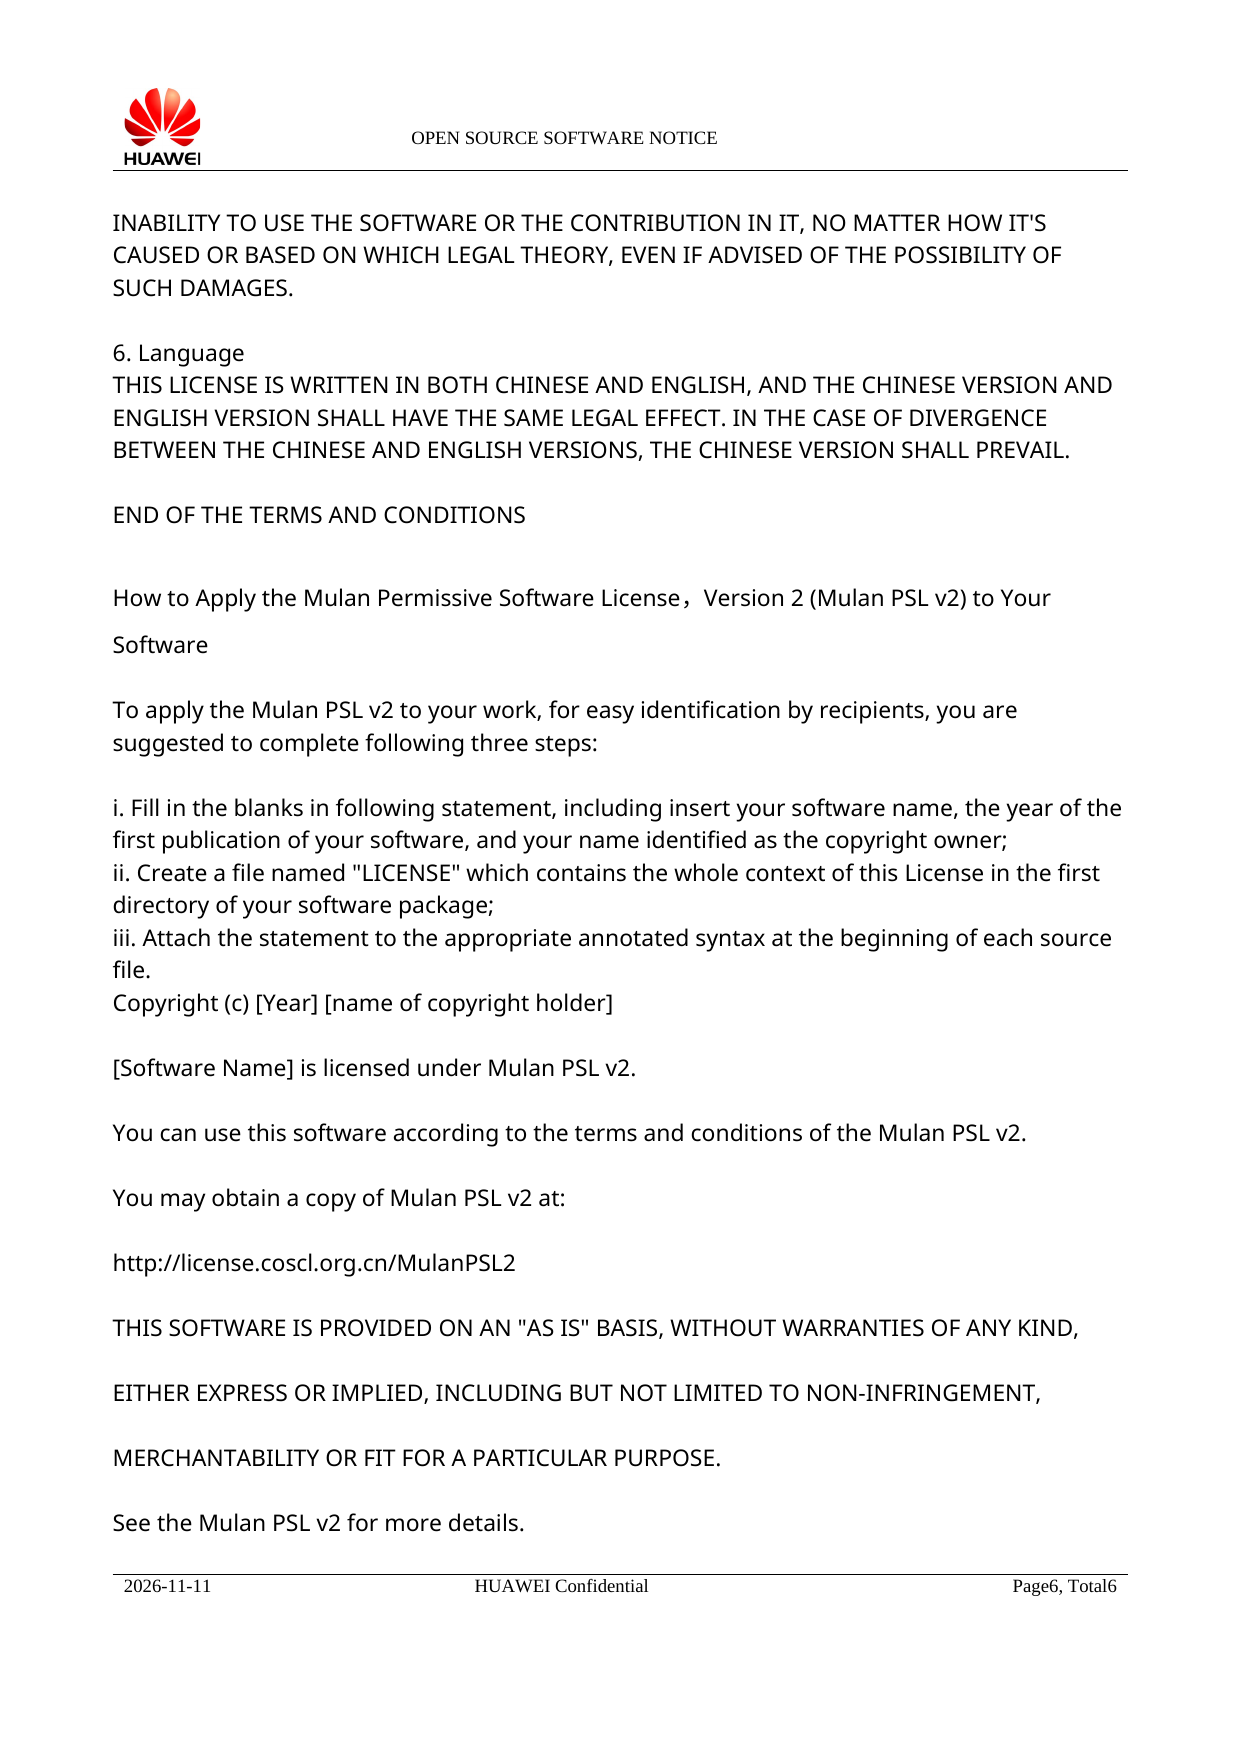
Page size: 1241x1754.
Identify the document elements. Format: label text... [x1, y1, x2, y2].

text [Software Name] is licensed under Mulan PSL v2. [112, 1051, 1128, 1084]
picture [124, 88, 201, 165]
text Copyright (c) [Year] [name of copyright holder] [112, 986, 1128, 1019]
text MERCHANTABILITY OR FIT FOR A PARTICULAR PURPOSE. [112, 1441, 1128, 1474]
text iii. Attach the statement to the appropriate annotated syntax at the beginning of each source file. [112, 921, 1128, 986]
text THIS SOFTWARE IS PROVIDED ON AN "AS IS" BASIS, WITHOUT WARRANTIES OF ANY KIND, [112, 1311, 1128, 1344]
text To apply the Mulan PSL v2 to your work, for easy identification by recipients, you are suggested to complete following three steps: [112, 694, 1128, 759]
text How to Apply the Mulan Permissive Software License，Version 2 (Mulan PSL v2) to Your Software [112, 564, 1128, 661]
text EITHER EXPRESS OR IMPLIED, INCLUDING BUT NOT LIMITED TO NON-INFRINGEMENT, [112, 1376, 1128, 1409]
text 6. Language [112, 336, 1128, 369]
text http://license.coscl.org.cn/MulanPSL2 [112, 1246, 1128, 1279]
text See the Mulan PSL v2 for more details. [112, 1506, 1128, 1539]
text END OF THE TERMS AND CONDITIONS [112, 499, 1128, 531]
text THIS LICENSE IS WRITTEN IN BOTH CHINESE AND ENGLISH, AND THE CHINESE VERSION AND ENGLISH VERSION SHALL HAVE THE SAME LEGAL EFFECT. IN THE CASE OF DIVERGENCE BETWEEN THE CHINESE AND ENGLISH VERSIONS, THE CHINESE VERSION SHALL PREVAIL. [112, 369, 1128, 466]
text i. Fill in the blanks in following statement, including insert your software name, the year of the first publication of your software, and your name identified as the copyright owner; [112, 791, 1128, 856]
text ii. Create a file named "LICENSE" which contains the whole context of this License in the first directory of your software package; [112, 856, 1128, 921]
text You can use this software according to the terms and conditions of the Mulan PSL v2. [112, 1116, 1128, 1149]
text You may obtain a copy of Mulan PSL v2 at: [112, 1181, 1128, 1214]
